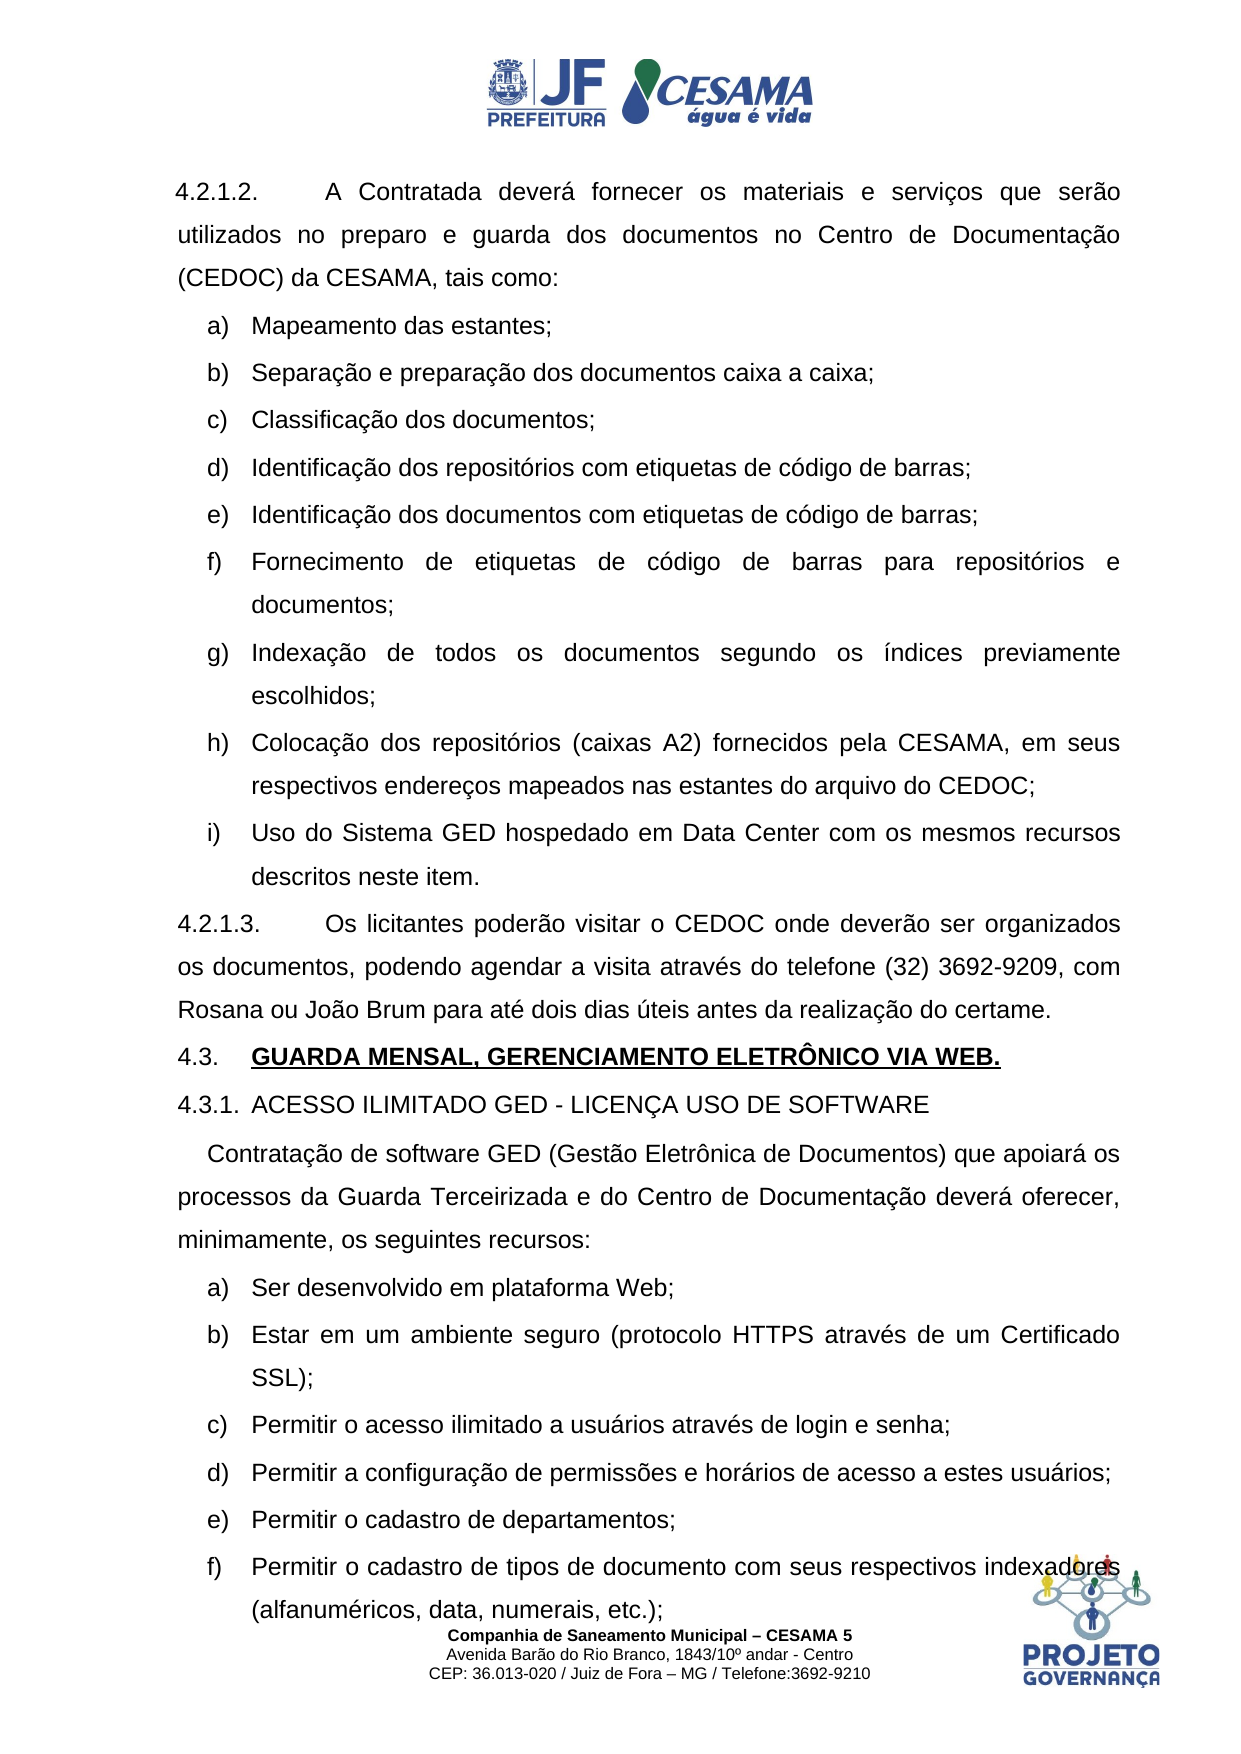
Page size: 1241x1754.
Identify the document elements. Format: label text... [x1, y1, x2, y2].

list Mapeamento das estantes; [207, 311, 1122, 339]
list Indexação de todos os documentos segundo os índices previamente escolhidos; [207, 638, 1122, 709]
list Permitir o acesso ilimitado a usuários através de login e senha; [207, 1410, 1122, 1439]
list Identificação dos documentos com etiquetas de código de barras; [207, 500, 1122, 529]
picture [1023, 1554, 1160, 1688]
list Classificação dos documentos; [207, 405, 1122, 434]
list Permitir o cadastro de departamentos; [207, 1505, 1122, 1534]
list Permitir o cadastro de tipos de documento com seus respectivos indexadores (alfanuméricos, data, numerais, etc.); [207, 1552, 1122, 1624]
list Estar em um ambiente seguro (protocolo HTTPS através de um Certificado SSL); [207, 1320, 1122, 1392]
list ACESSO ILIMITADO GED - LICENÇA USO DE SOFTWARE [177, 1090, 1122, 1118]
picture [486, 59, 813, 127]
list Identificação dos repositórios com etiquetas de código de barras; [207, 453, 1122, 481]
list Ser desenvolvido em plataforma Web; [207, 1273, 1122, 1301]
list A Contratada deverá fornecer os materiais e serviços que serão utilizados no preparo e guarda dos documentos no Centro de Documentação (CEDOC) da CESAMA, tais como: [175, 177, 1122, 292]
list Separação e preparação dos documentos caixa a caixa; [207, 358, 1122, 387]
list Colocação dos repositórios (caixas A2) fornecidos pela CESAMA, em seus respectivos endereços mapeados nas estantes do arquivo do CEDOC; [207, 728, 1122, 800]
text Contratação de software GED (Gestão Eletrônica de Documentos) que apoiará os processos da Guarda Terceirizada e do Centro de Documentação deverá oferecer, minimamente, os seguintes recursos: [177, 1139, 1122, 1254]
list Uso do Sistema GED hospedado em Data Center com os mesmos recursos descritos neste item. [207, 818, 1122, 890]
list Permitir a configuração de permissões e horários de acesso a estes usuários; [207, 1458, 1122, 1486]
list Fornecimento de etiquetas de código de barras para repositórios e documentos; [207, 547, 1122, 619]
list GUARDA MENSAL, GERENCIAMENTO ELETRÔNICO VIA WEB. [177, 1042, 1122, 1071]
list Os licitantes poderão visitar o CEDOC onde deverão ser organizados os documentos, podendo agendar a visita através do telefone (32) 3692-9209, com Rosana ou João Brum para até dois dias úteis antes da realização do certame. [177, 909, 1122, 1024]
